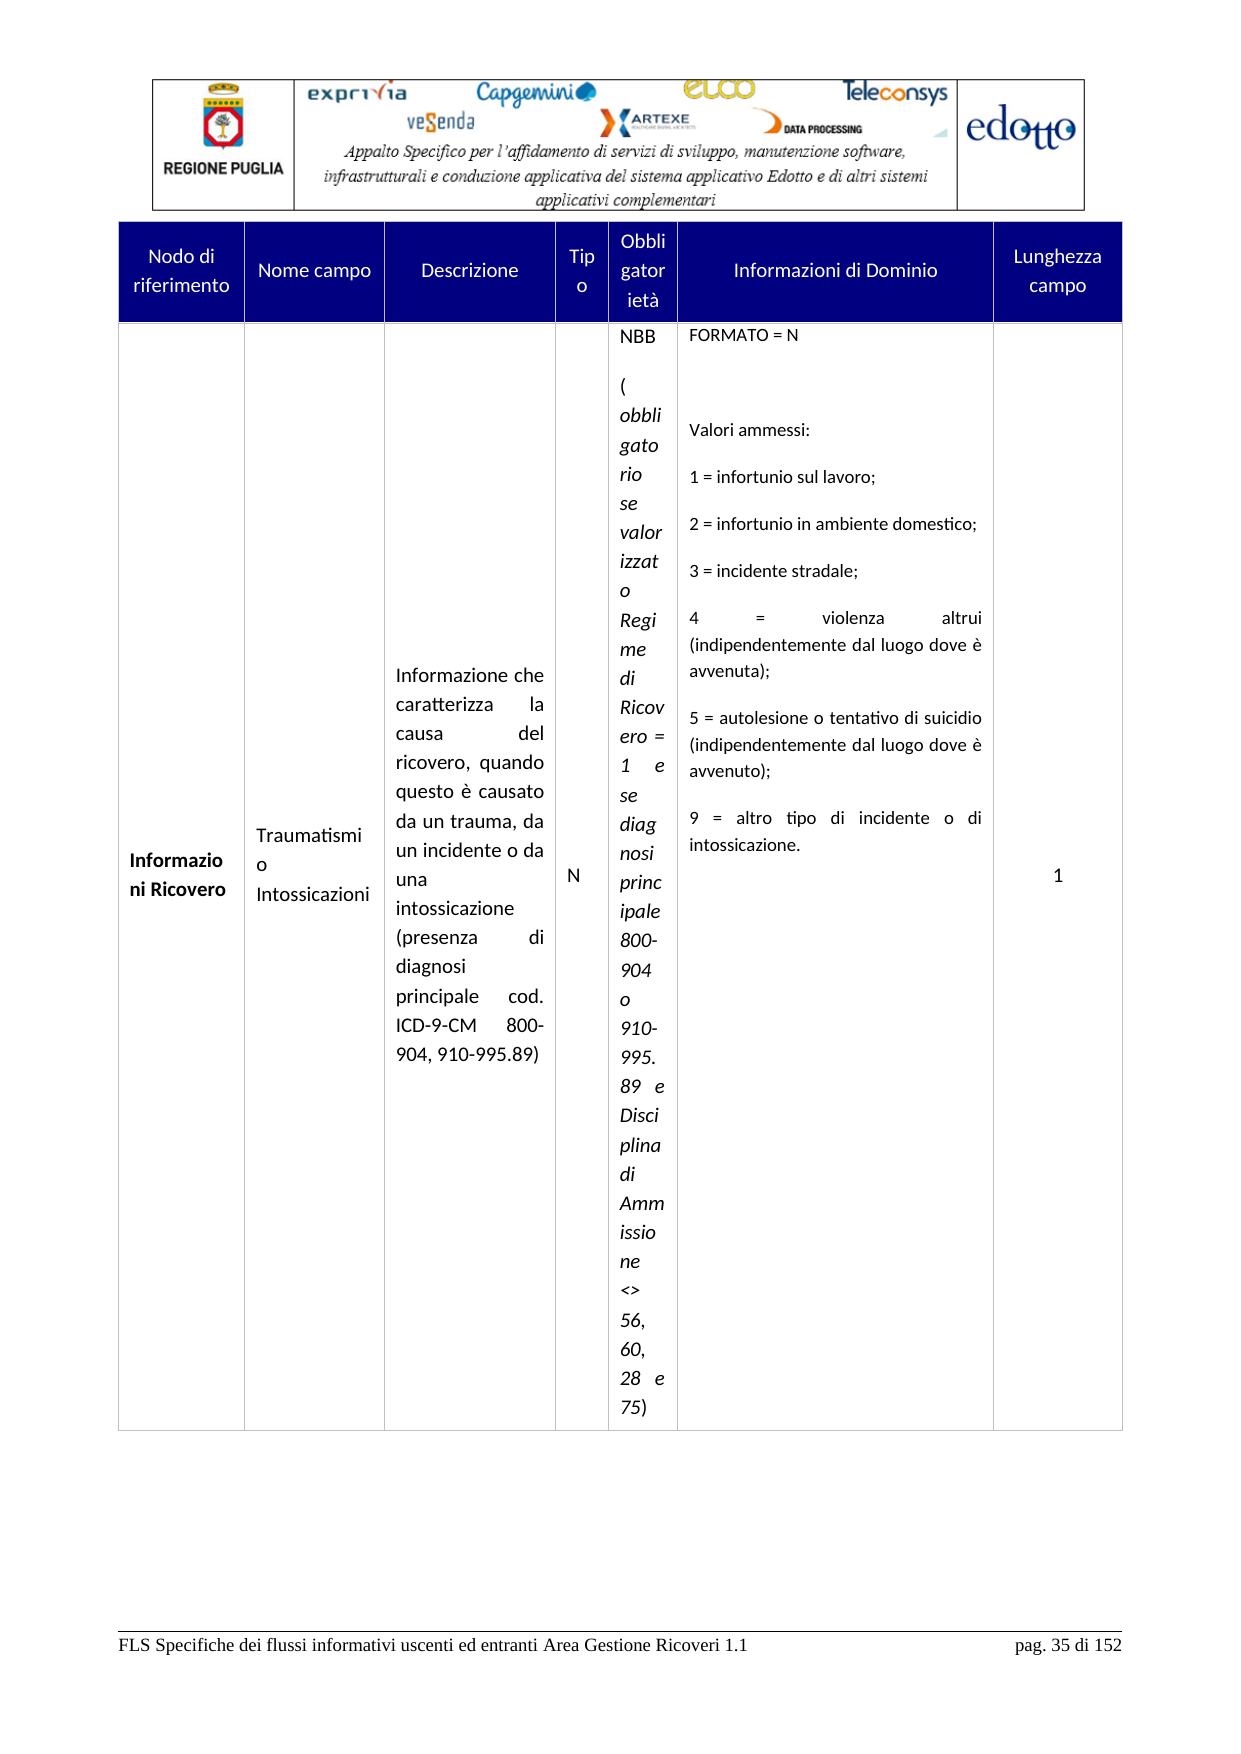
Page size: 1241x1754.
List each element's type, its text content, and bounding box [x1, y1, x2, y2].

table_header Informazioni di Dominio [678, 222, 993, 322]
table_header Nome campo [245, 222, 384, 322]
table_cell 1 [994, 324, 1122, 1430]
table_cell Traumatismi o Intossicazioni [245, 324, 384, 1430]
table_cell NBB (obbligatorio se valorizzato Regime di Ricovero = 1 e se diagnosi principale 800-904 o 910-995.89 e Disciplina di Ammissione <> 56, 60, 28 e 75) [609, 324, 677, 1430]
table_cell FORMATO = N Valori ammessi: 1 = infortunio sul lavoro; 2 = infortunio in ambiente domestico; 3 = incidente stradale; 4 = violenza altrui (indipendentemente dal luogo dove è avvenuta); 5 = autolesione o tentativo di suicidio (indipendentemente dal luogo dove è avvenuto); 9 = altro tipo di incidente o di intossicazione. [678, 324, 993, 1430]
table_cell Informazione che caratterizza la causa del ricovero, quando questo è causato da un trauma, da un incidente o da una intossicazione (presenza di diagnosi principale cod. ICD-9-CM 800-904, 910-995.89) [385, 324, 555, 1430]
table_header Descrizione [385, 222, 555, 322]
table_header Obbligatorietà [609, 222, 677, 322]
table_header Nodo di riferimento [119, 222, 244, 322]
table_cell Informazioni Ricovero [119, 324, 244, 1430]
table_header Tipo [556, 222, 608, 322]
table_header Lunghezza campo [994, 222, 1122, 322]
picture [147, 73, 1093, 218]
table_cell N [556, 324, 608, 1430]
